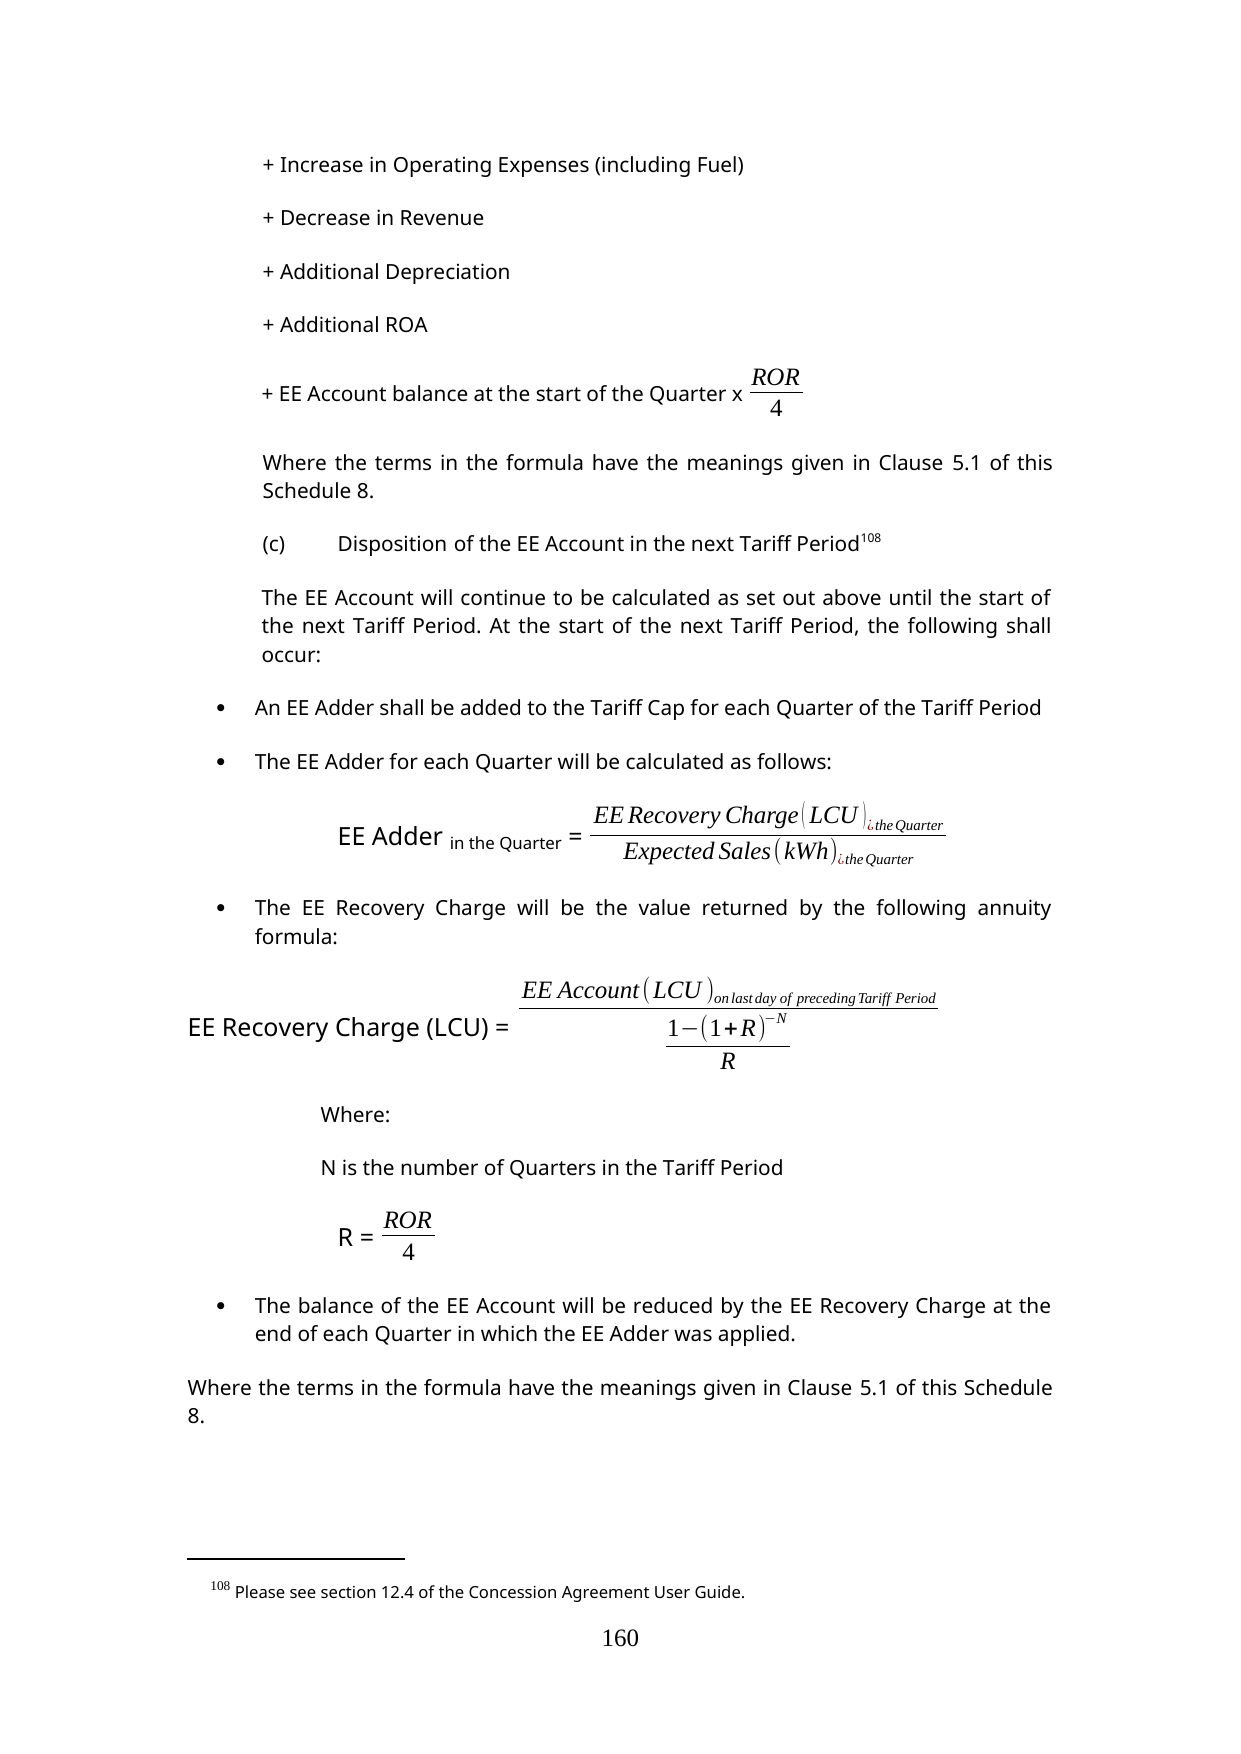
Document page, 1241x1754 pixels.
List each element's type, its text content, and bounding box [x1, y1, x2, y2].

list The EE Recovery Charge will be the value returned by the following annuity formula: [217, 893, 1053, 950]
subtitle EE Recovery Charge (LCU) = [187, 975, 1053, 1075]
text + EE Account balance at the start of the Quarter x [261, 364, 1053, 423]
subtitle + Decrease in Revenue [262, 203, 1053, 232]
text The EE Account will continue to be calculated as set out above until the start of the next Tariff Period. At the start of the next Tariff Period, the following shall occur: [261, 583, 1053, 668]
list The balance of the EE Account will be reduced by the EE Recovery Charge at the end of each Quarter in which the EE Adder was applied. [217, 1291, 1053, 1348]
subtitle + Additional ROA [262, 310, 1053, 339]
text Where: [320, 1100, 1053, 1128]
subtitle R = [337, 1207, 1053, 1266]
list An EE Adder shall be added to the Tariff Cap for each Quarter of the Tariff Period [217, 693, 1053, 722]
subtitle EE Adder in the Quarter = [337, 800, 1053, 868]
subtitle + Additional Depreciation [262, 257, 1053, 285]
subtitle + Increase in Operating Expenses (including Fuel) [262, 150, 1053, 178]
subtitle Where the terms in the formula have the meanings given in Clause 5.1 of this Schedule 8. [262, 448, 1053, 504]
text Where the terms in the formula have the meanings given in Clause 5.1 of this Schedule 8. [187, 1373, 1053, 1430]
subtitle Disposition of the EE Account in the next Tariff Period [262, 529, 1053, 558]
text N is the number of Quarters in the Tariff Period [320, 1153, 1053, 1182]
list The EE Adder for each Quarter will be calculated as follows: [217, 747, 1053, 775]
